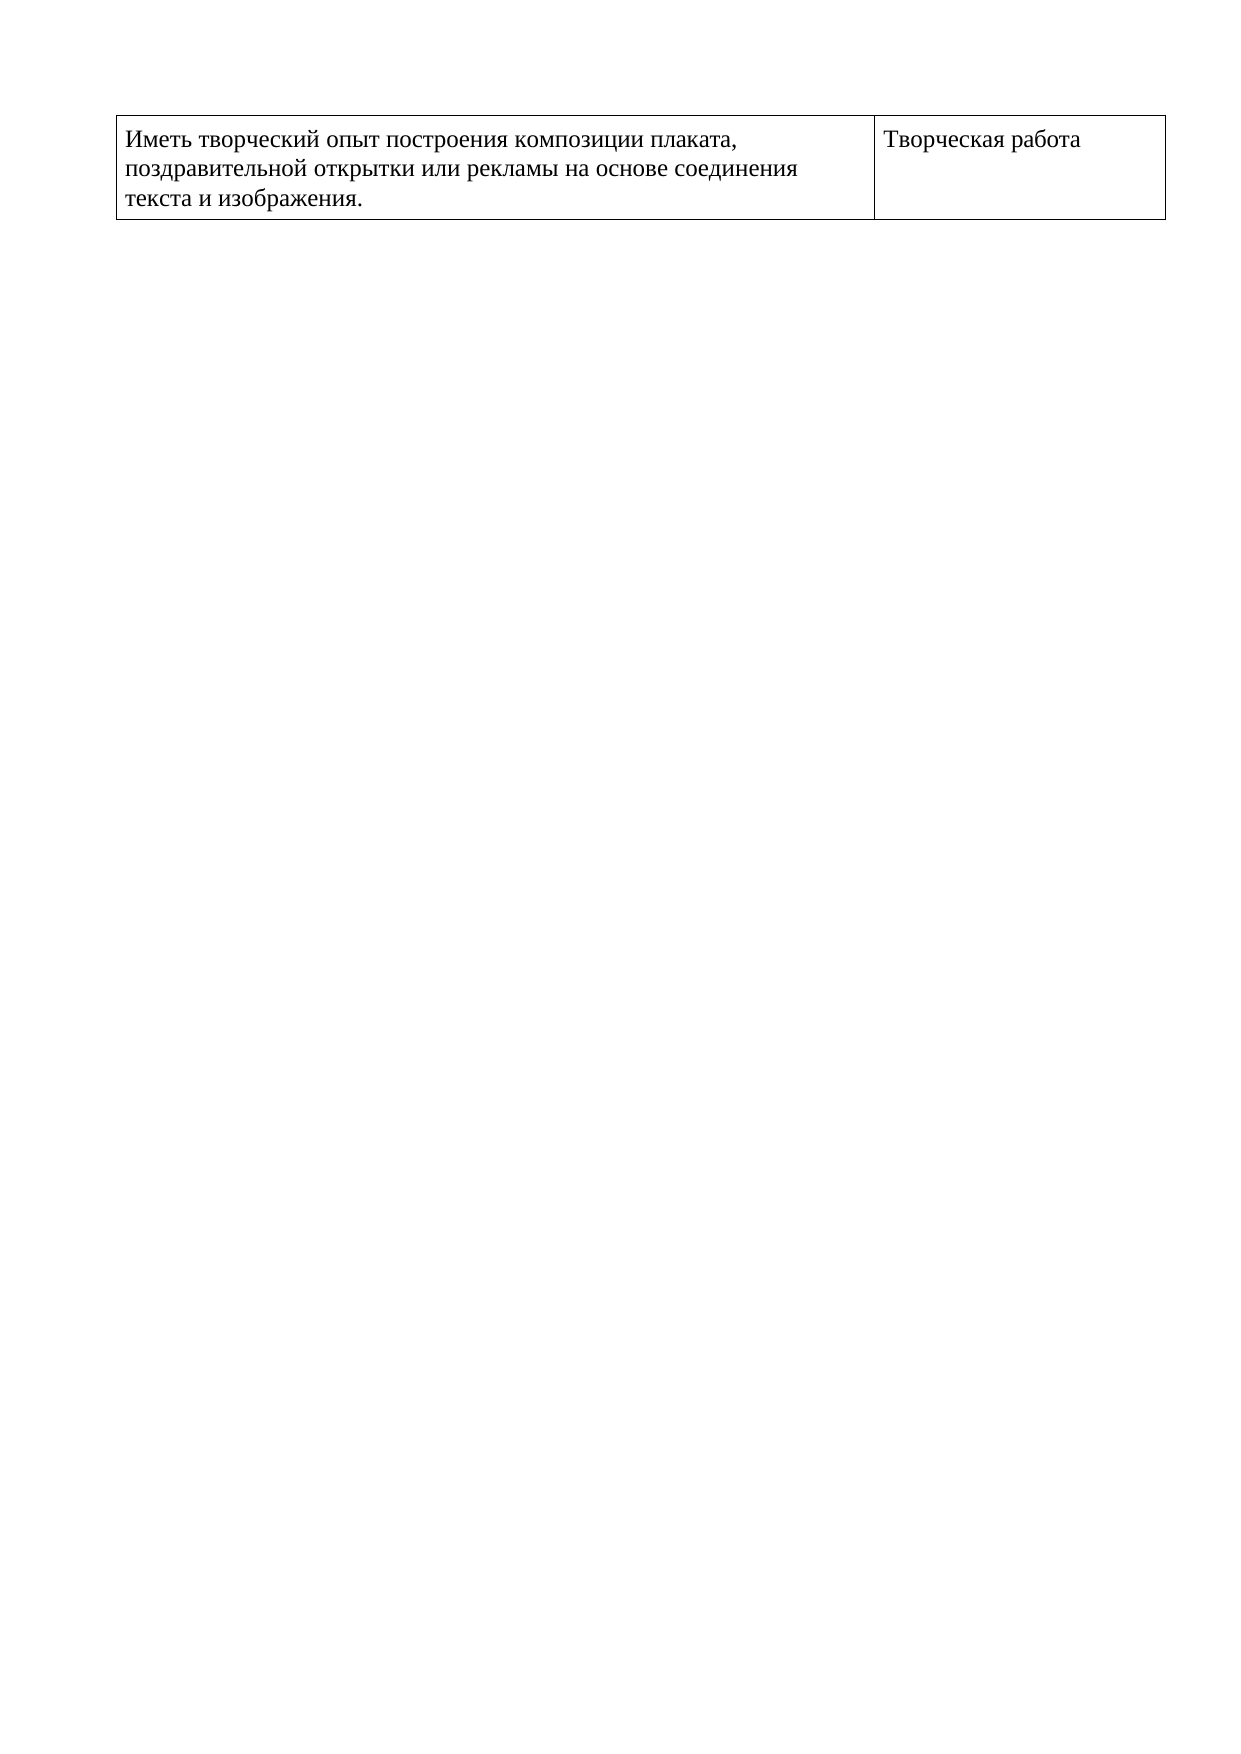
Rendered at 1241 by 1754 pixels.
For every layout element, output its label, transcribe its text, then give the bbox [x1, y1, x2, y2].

table_header Творческая работа [875, 116, 1165, 219]
table_header Иметь творческий опыт построения композиции плаката, поздравительной открытки или рекламы на основе соединения текста и изображения. [117, 116, 874, 219]
